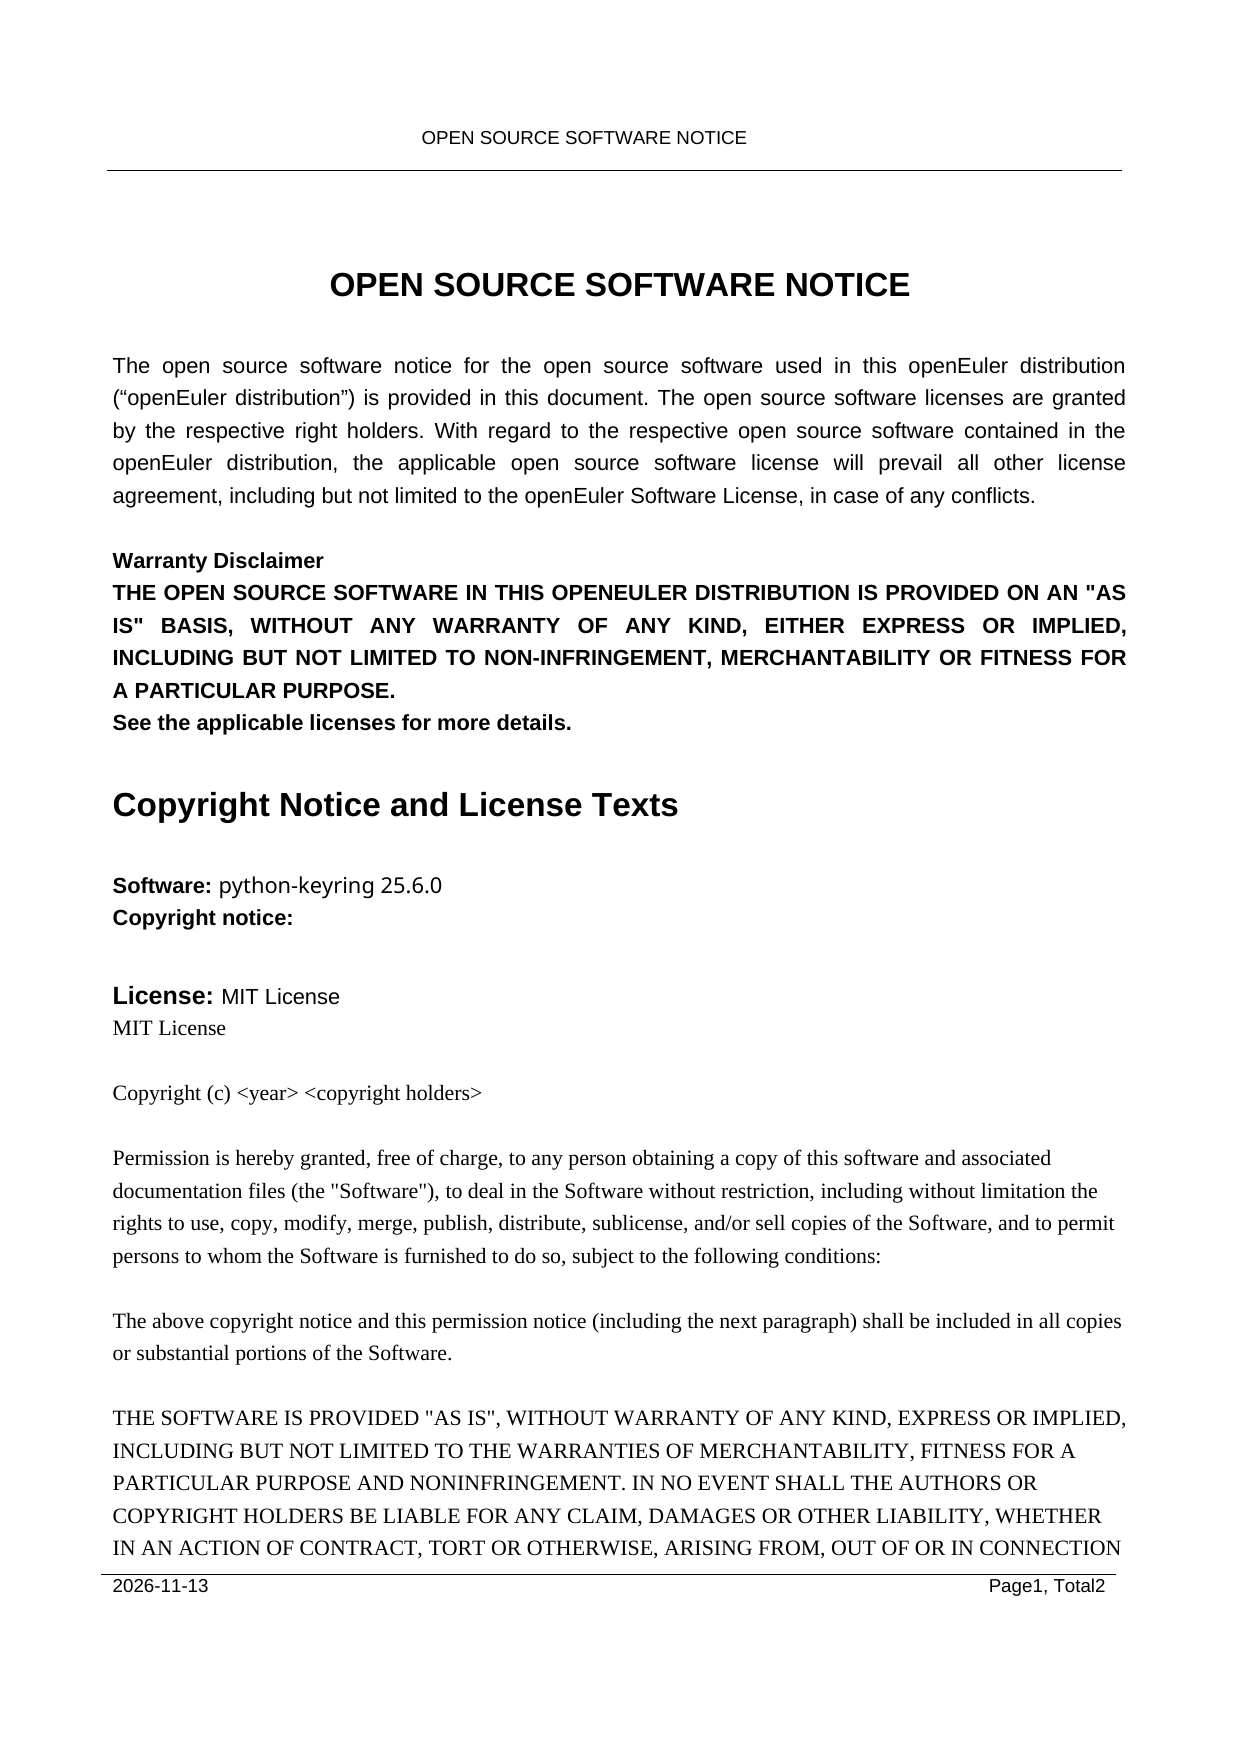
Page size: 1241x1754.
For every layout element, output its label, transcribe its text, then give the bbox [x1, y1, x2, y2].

text License: MIT License [112, 979, 1128, 1012]
text Copyright Notice and License Texts [112, 771, 1128, 836]
text OPEN SOURCE SOFTWARE NOTICE [112, 251, 1128, 316]
text THE OPEN SOURCE SOFTWARE IN THIS OPENEULER DISTRIBUTION IS PROVIDED ON AN "AS IS" BASIS, WITHOUT ANY WARRANTY OF ANY KIND, EITHER EXPRESS OR IMPLIED, INCLUDING BUT NOT LIMITED TO NON-INFRINGEMENT, MERCHANTABILITY OR FITNESS FOR A PARTICULAR PURPOSE. See the applicable licenses for more details. [112, 576, 1128, 739]
title Software: python-keyring 25.6.0 [112, 869, 1128, 901]
text Permission is hereby granted, free of charge, to any person obtaining a copy of this software and associated documentation files (the "Software"), to deal in the Software without restriction, including without limitation the rights to use, copy, modify, merge, publish, distribute, sublicense, and/or sell copies of the Software, and to permit persons to whom the Software is furnished to do so, subject to the following conditions: [112, 1142, 1128, 1272]
text The open source software notice for the open source software used in this openEuler distribution (“openEuler distribution”) is provided in this document. The open source software licenses are granted by the respective right holders. With regard to the respective open source software contained in the openEuler distribution, the applicable open source software license will prevail all other license agreement, including but not limited to the openEuler Software License, in case of any conflicts. [112, 349, 1128, 511]
text Copyright notice: [112, 901, 1128, 934]
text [112, 1402, 1128, 1564]
text The above copyright notice and this permission notice (including the next paragraph) shall be included in all copies or substantial portions of the Software. [112, 1304, 1128, 1369]
text Copyright (c) <year> <copyright holders> [112, 1077, 1128, 1109]
text MIT License [112, 1012, 1128, 1044]
text Warranty Disclaimer [112, 544, 1128, 576]
